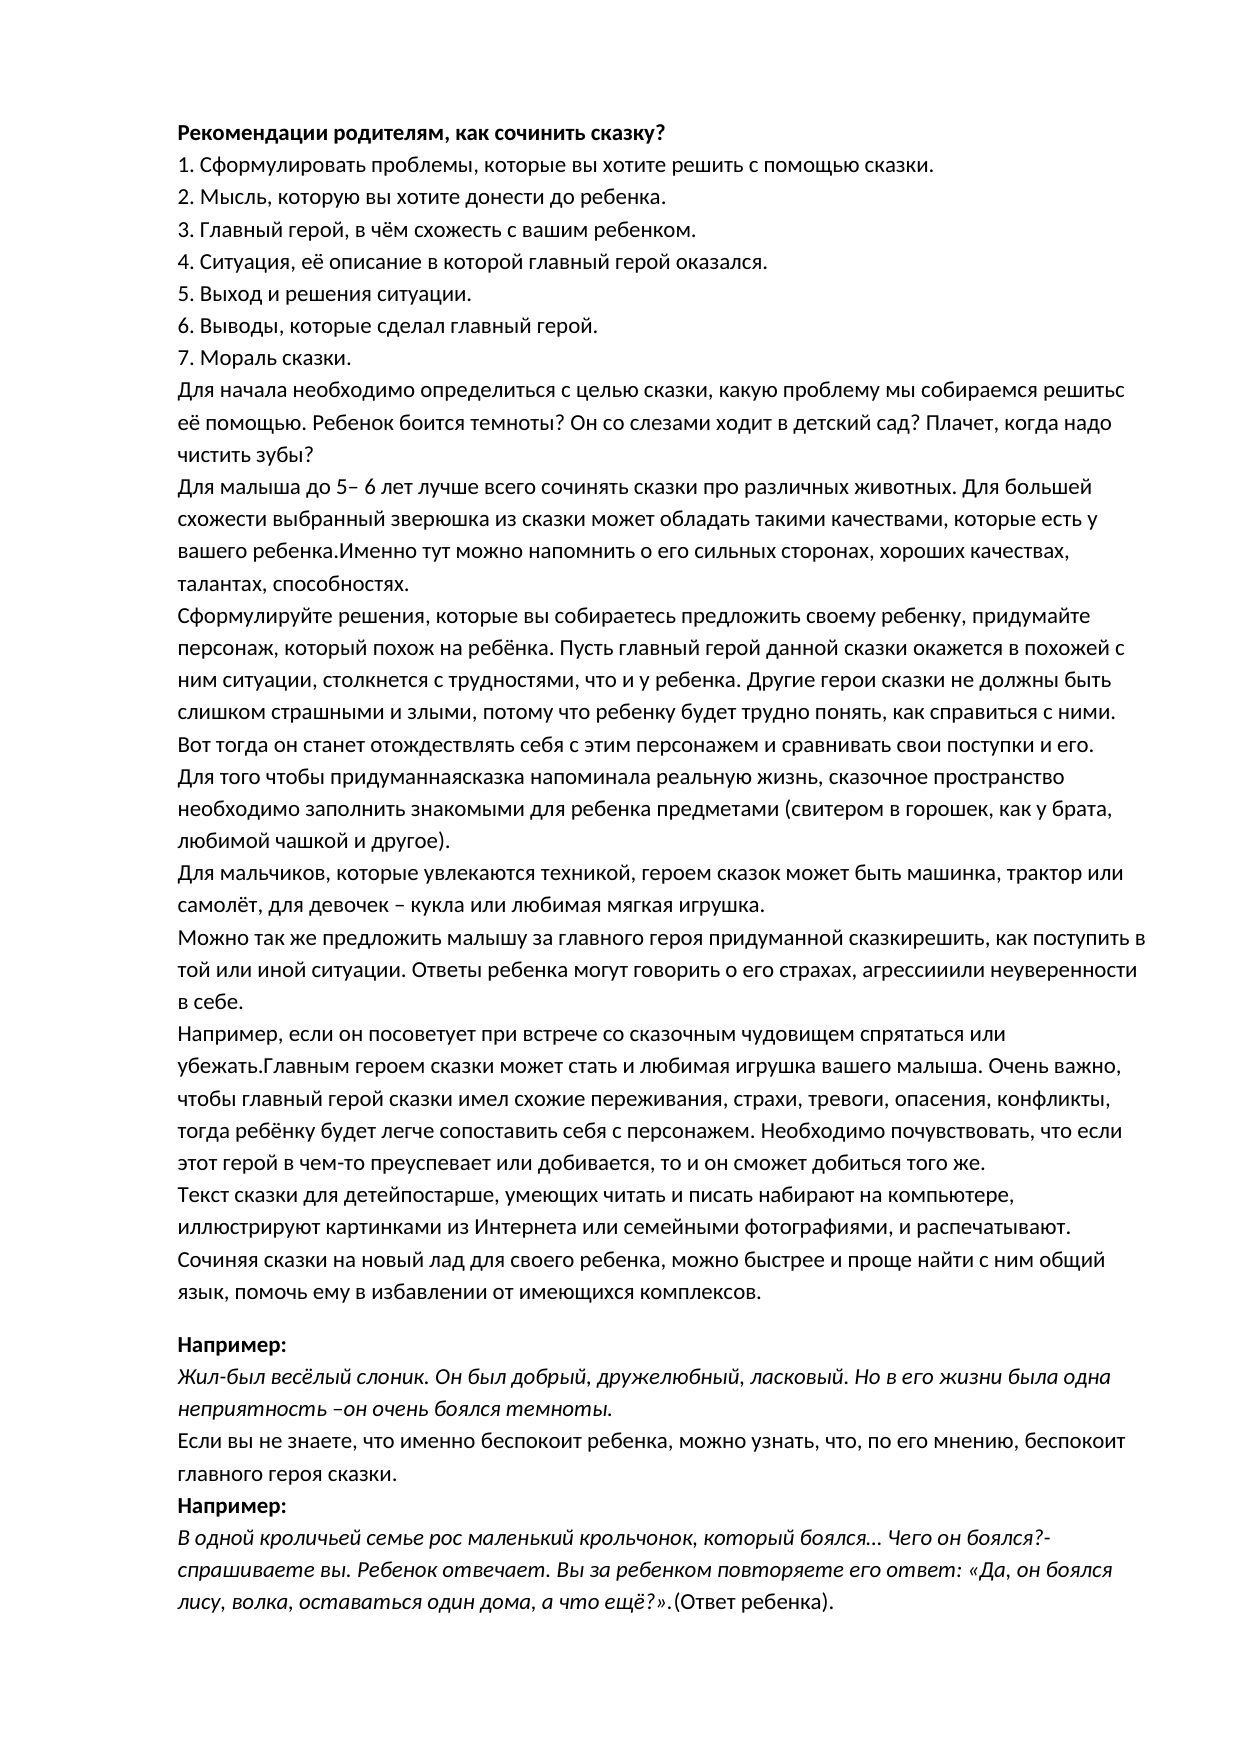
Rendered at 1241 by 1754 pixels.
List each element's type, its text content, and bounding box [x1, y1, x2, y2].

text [177, 1330, 1152, 1615]
text Рекомендации родителям, как сочинить сказку? 1. Сформулировать проблемы, которые вы хотите решить с помощью сказки. 2. Мысль, которую вы хотите донести до ребенка. 3. Главный герой, в чём схожесть с вашим ребенком. 4. Ситуация, её описание в которой главный герой оказался. 5. Выход и решения ситуации. 6. Выводы, которые сделал главный герой. 7. Мораль сказки. Для начала необходимо определиться с целью сказки, какую проблему мы собираемся решитьс её помощью. Ребенок боится темноты? Он со слезами ходит в детский сад? Плачет, когда надо чистить зубы? Для малыша до 5– 6 лет лучше всего сочинять сказки про различных животных. Для большей схожести выбранный зверюшка из сказки может обладать такими качествами, которые есть у вашего ребенка.Именно тут можно напомнить о его сильных сторонах, хороших качествах, талантах, способностях. Сформулируйте решения, которые вы собираетесь предложить своему ребенку, придумайте персонаж, который похож на ребёнка. Пусть главный герой данной сказки окажется в похожей с ним ситуации, столкнется с трудностями, что и у ребенка. Другие герои сказки не должны быть слишком страшными и злыми, потому что ребенку будет трудно понять, как справиться с ними. Вот тогда он станет отождествлять себя с этим персонажем и сравнивать свои поступки и его. Для того чтобы придуманнаясказка напоминала реальную жизнь, сказочное пространство необходимо заполнить знакомыми для ребенка предметами (свитером в горошек, как у брата, любимой чашкой и другое). Для мальчиков, которые увлекаются техникой, героем сказок может быть машинка, трактор или самолёт, для девочек – кукла или любимая мягкая игрушка. Можно так же предложить малышу за главного героя придуманной сказкирешить, как поступить в той или иной ситуации. Ответы ребенка могут говорить о его страхах, агрессииили неуверенности в себе. Например, если он посоветует при встрече со сказочным чудовищем спрятаться или убежать.Главным героем сказки может стать и любимая игрушка вашего малыша. Очень важно, чтобы главный герой сказки имел схожие переживания, страхи, тревоги, опасения, конфликты, тогда ребёнку будет легче сопоставить себя с персонажем. Необходимо почувствовать, что если этот герой в чем-то преуспевает или добивается, то и он сможет добиться того же. Текст сказки для детейпостарше, умеющих читать и писать набирают на компьютере, иллюстрируют картинками из Интернета или семейными фотографиями, и распечатывают. Сочиняя сказки на новый лад для своего ребенка, можно быстрее и проще найти с ним общий язык, помочь ему в избавлении от имеющихся комплексов. [177, 118, 1152, 1305]
